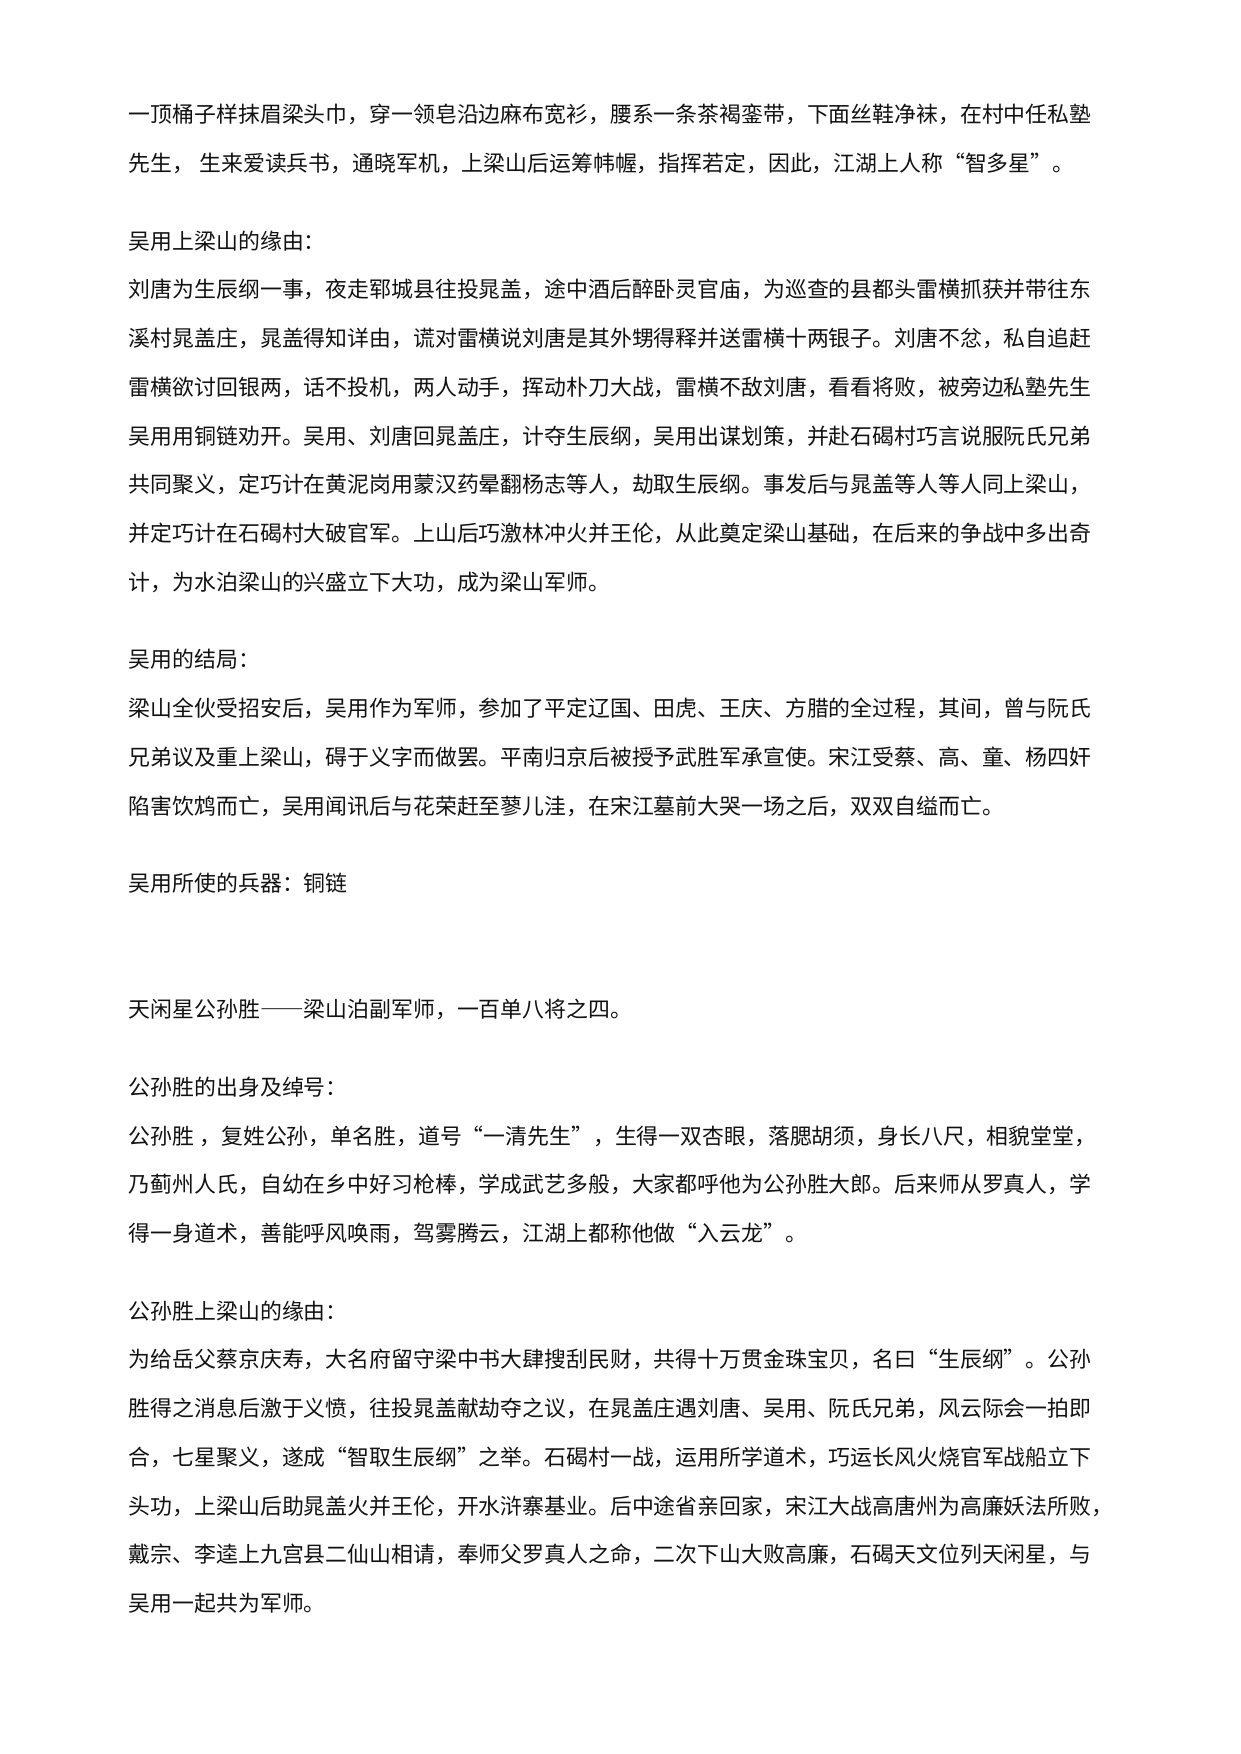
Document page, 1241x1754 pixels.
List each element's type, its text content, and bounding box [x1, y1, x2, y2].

text 吴用所使的兵器：铜链 [129, 866, 1111, 898]
text 吴用上梁山的缘由： 刘唐为生辰纲一事，夜走郓城县往投晁盖，途中酒后醉卧灵官庙，为巡查的县都头雷横抓获并带往东溪村晁盖庄，晁盖得知详由，谎对雷横说刘唐是其外甥得释并送雷横十两银子。刘唐不忿，私自追赶雷横欲讨回银两，话不投机，两人动手，挥动朴刀大战，雷横不敌刘唐，看看将败，被旁边私塾先生吴用用铜链劝开。吴用、刘唐回晁盖庄，计夺生辰纲，吴用出谋划策，并赴石碣村巧言说服阮氏兄弟共同聚义，定巧计在黄泥岗用蒙汉药晕翻杨志等人，劫取生辰纲。事发后与晁盖等人等人同上梁山，并定巧计在石碣村大破官军。上山后巧激林冲火并王伦，从此奠定梁山基础，在后来的争战中多出奇计，为水泊梁山的兴盛立下大功，成为梁山军师。 [129, 223, 1111, 597]
text 天闲星公孙胜——梁山泊副军师，一百单八将之四。 [129, 943, 1111, 1024]
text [129, 97, 1111, 178]
text 公孙胜上梁山的缘由： 为给岳父蔡京庆寿，大名府留守梁中书大肆搜刮民财，共得十万贯金珠宝贝，名曰“生辰纲”。公孙胜得之消息后激于义愤，往投晁盖献劫夺之议，在晁盖庄遇刘唐、吴用、阮氏兄弟，风云际会一拍即合，七星聚义，遂成“智取生辰纲”之举。石碣村一战，运用所学道术，巧运长风火烧官军战船立下头功，上梁山后助晁盖火并王伦，开水浒寨基业。后中途省亲回家，宋江大战高唐州为高廉妖法所败，戴宗、李逵上九宫县二仙山相请，奉师父罗真人之命，二次下山大败高廉，石碣天文位列天闲星，与吴用一起共为军师。 [129, 1293, 1111, 1618]
text 吴用的结局： 梁山全伙受招安后，吴用作为军师，参加了平定辽国、田虎、王庆、方腊的全过程，其间，曾与阮氏兄弟议及重上梁山，碍于义字而做罢。平南归京后被授予武胜军承宣使。宋江受蔡、高、童、杨四奸陷害饮鸩而亡，吴用闻讯后与花荣赶至蓼儿洼，在宋江墓前大哭一场之后，双双自缢而亡。 [129, 642, 1111, 821]
text 公孙胜的出身及绰号： 公孙胜 ，复姓公孙，单名胜，道号“一清先生”，生得一双杏眼，落腮胡须，身长八尺，相貌堂堂，乃蓟州人氏，自幼在乡中好习枪棒，学成武艺多般，大家都呼他为公孙胜大郎。后来师从罗真人，学得一身道术，善能呼风唤雨，驾雾腾云，江湖上都称他做“入云龙”。 [129, 1069, 1111, 1248]
